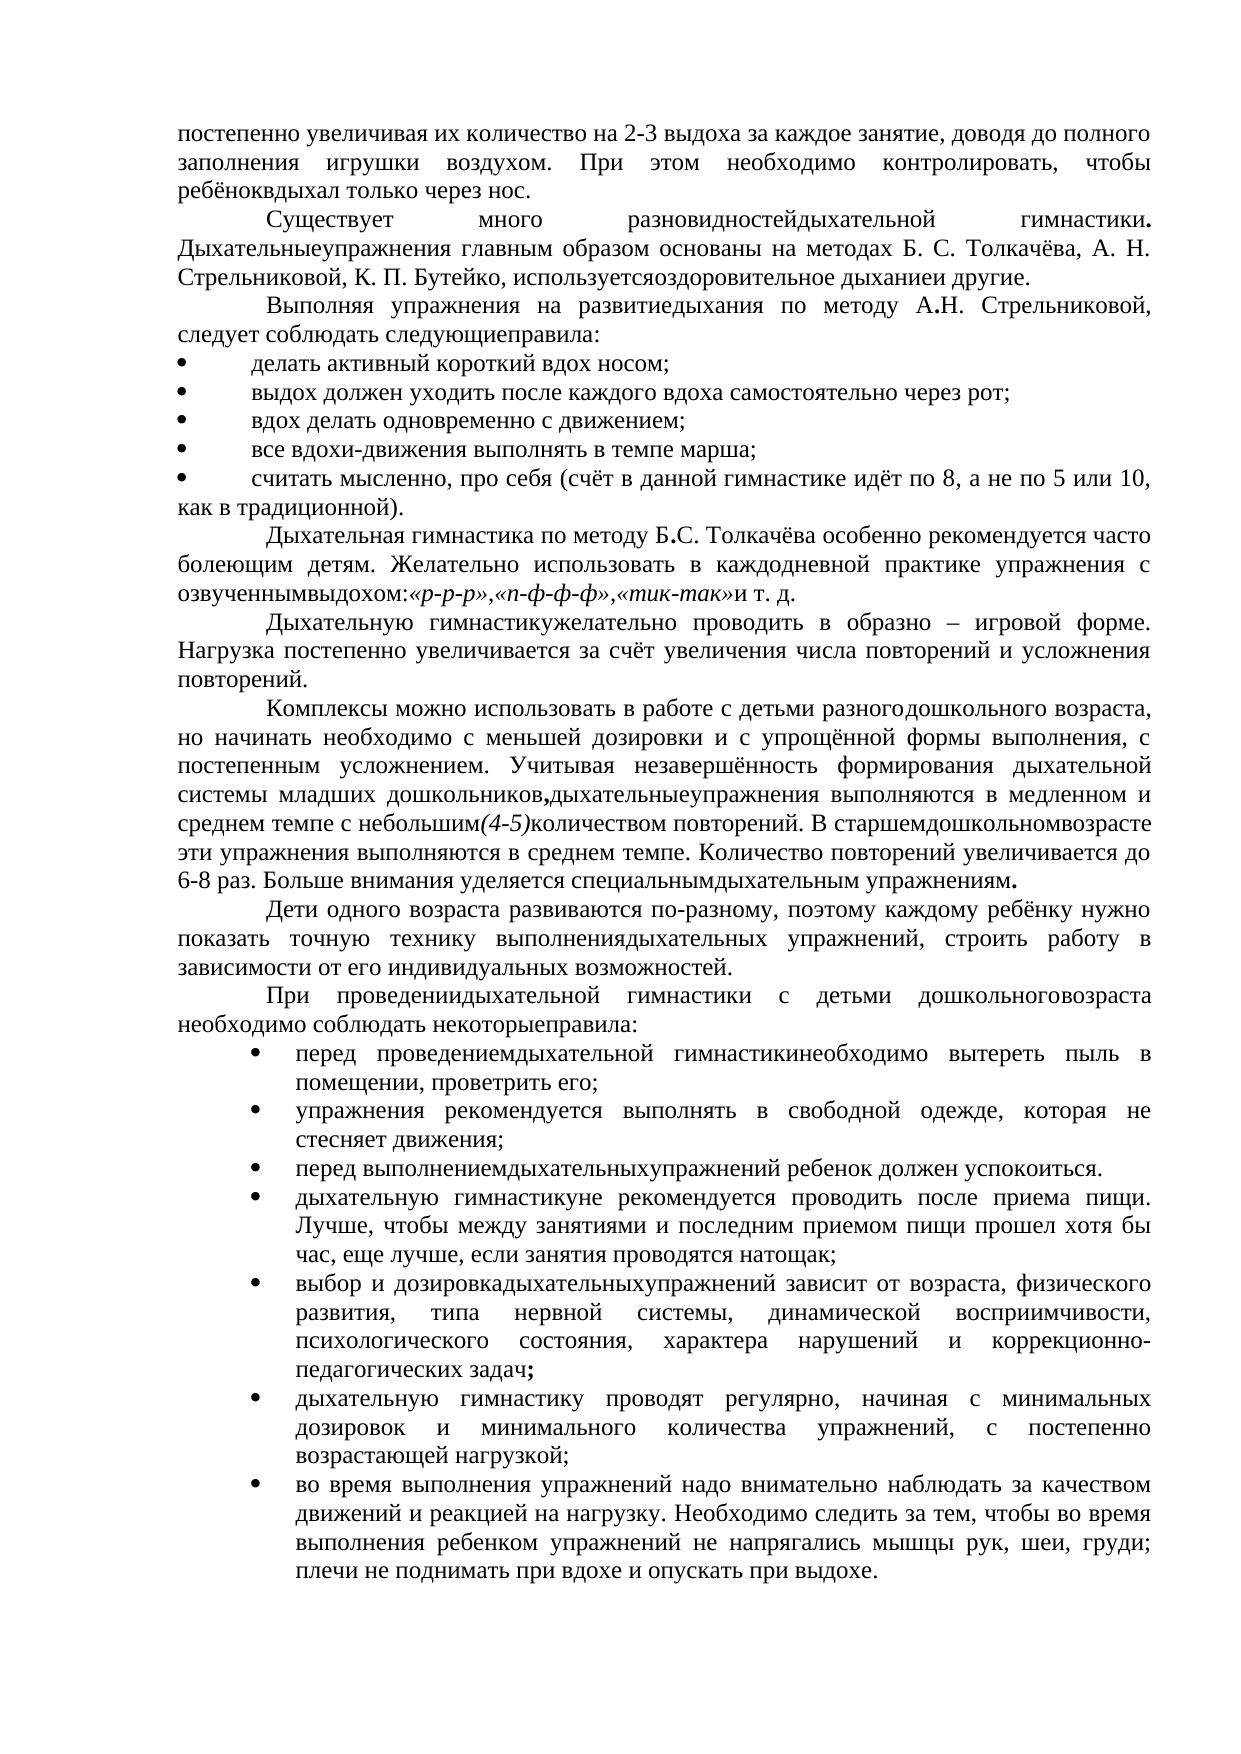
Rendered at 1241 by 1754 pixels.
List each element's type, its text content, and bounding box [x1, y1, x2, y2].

text Дыхательная гимнастика по методу Б.С. Толкачёва особенно рекомендуется часто болеющим детям. Желательно использовать в каждодневной практике упражнения с озвученнымвыдохом:«р-р-р»,«п-ф-ф-ф»,«тик-так»и т. д. [177, 521, 1152, 607]
list все вдохи-движения выполнять в темпе марша; [177, 434, 1152, 463]
text Дети одного возраста развиваются по-разному, поэтому каждому ребёнку нужно показать точную технику выполнениядыхательных упражнений, строить работу в зависимости от его индивидуальных возможностей. [177, 894, 1152, 981]
list перед выполнениемдыхательныхупражнений ребенок должен успокоиться. [251, 1153, 1152, 1182]
list во время выполнения упражнений надо внимательно наблюдать за качеством движений и реакцией на нагрузку. Необходимо следить за тем, чтобы во время выполнения ребенком упражнений не напрягались мышцы рук, шеи, груди; плечи не поднимать при вдохе и опускать при выдохе. [251, 1469, 1152, 1584]
list выдох должен уходить после каждого вдоха самостоятельно через рот; [177, 377, 1152, 406]
list считать мысленно, про себя (счёт в данной гимнастике идёт по 8, а не по 5 или 10, как в традиционной). [177, 463, 1152, 521]
text Выполняя упражнения на развитиедыхания по методу А.Н. Стрельниковой, следует соблюдать следующиеправила: [177, 291, 1152, 348]
text Комплексы можно использовать в работе с детьми разногодошкольного возраста, но начинать необходимо с меньшей дозировки и с упрощённой формы выполнения, с постепенным усложнением. Учитывая незавершённость формирования дыхательной системы младших дошкольников,дыхательныеупражнения выполняются в медленном и среднем темпе с небольшим(4-5)количеством повторений. В старшемдошкольномвозрасте эти упражнения выполняются в среднем темпе. Количество повторений увеличивается до 6-8 раз. Больше внимания уделяется специальнымдыхательным упражнениям. [177, 693, 1152, 894]
text Дыхательную гимнастикужелательно проводить в образно – игровой форме. Нагрузка постепенно увеличивается за счёт увеличения числа повторений и усложнения повторений. [177, 607, 1152, 693]
list выбор и дозировкадыхательныхупражнений зависит от возраста, физического развития, типа нервной системы, динамической восприимчивости, психологического состояния, характера нарушений и коррекционно-педагогических задач; [251, 1268, 1152, 1383]
list дыхательную гимнастикуне рекомендуется проводить после приема пищи. Лучше, чтобы между занятиями и последним приемом пищи прошел хотя бы час, еще лучше, если занятия проводятся натощак; [251, 1182, 1152, 1268]
list делать активный короткий вдох носом; [177, 348, 1152, 377]
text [177, 118, 1152, 204]
list дыхательную гимнастику проводят регулярно, начиная с минимальных дозировок и минимального количества упражнений, с постепенно возрастающей нагрузкой; [251, 1383, 1152, 1469]
text При проведениидыхательной гимнастики с детьми дошкольноговозраста необходимо соблюдать некоторыеправила: [177, 981, 1152, 1038]
list упражнения рекомендуется выполнять в свободной одежде, которая не стесняет движения; [251, 1096, 1152, 1153]
text Существует много разновидностейдыхательной гимнастики. Дыхательныеупражнения главным образом основаны на методах Б. С. Толкачёва, А. Н. Стрельниковой, К. П. Бутейко, используетсяоздоровительное дыханиеи другие. [177, 204, 1152, 291]
list вдох делать одновременно с движением; [177, 406, 1152, 434]
list перед проведениемдыхательной гимнастикинеобходимо вытереть пыль в помещении, проветрить его; [251, 1038, 1152, 1096]
